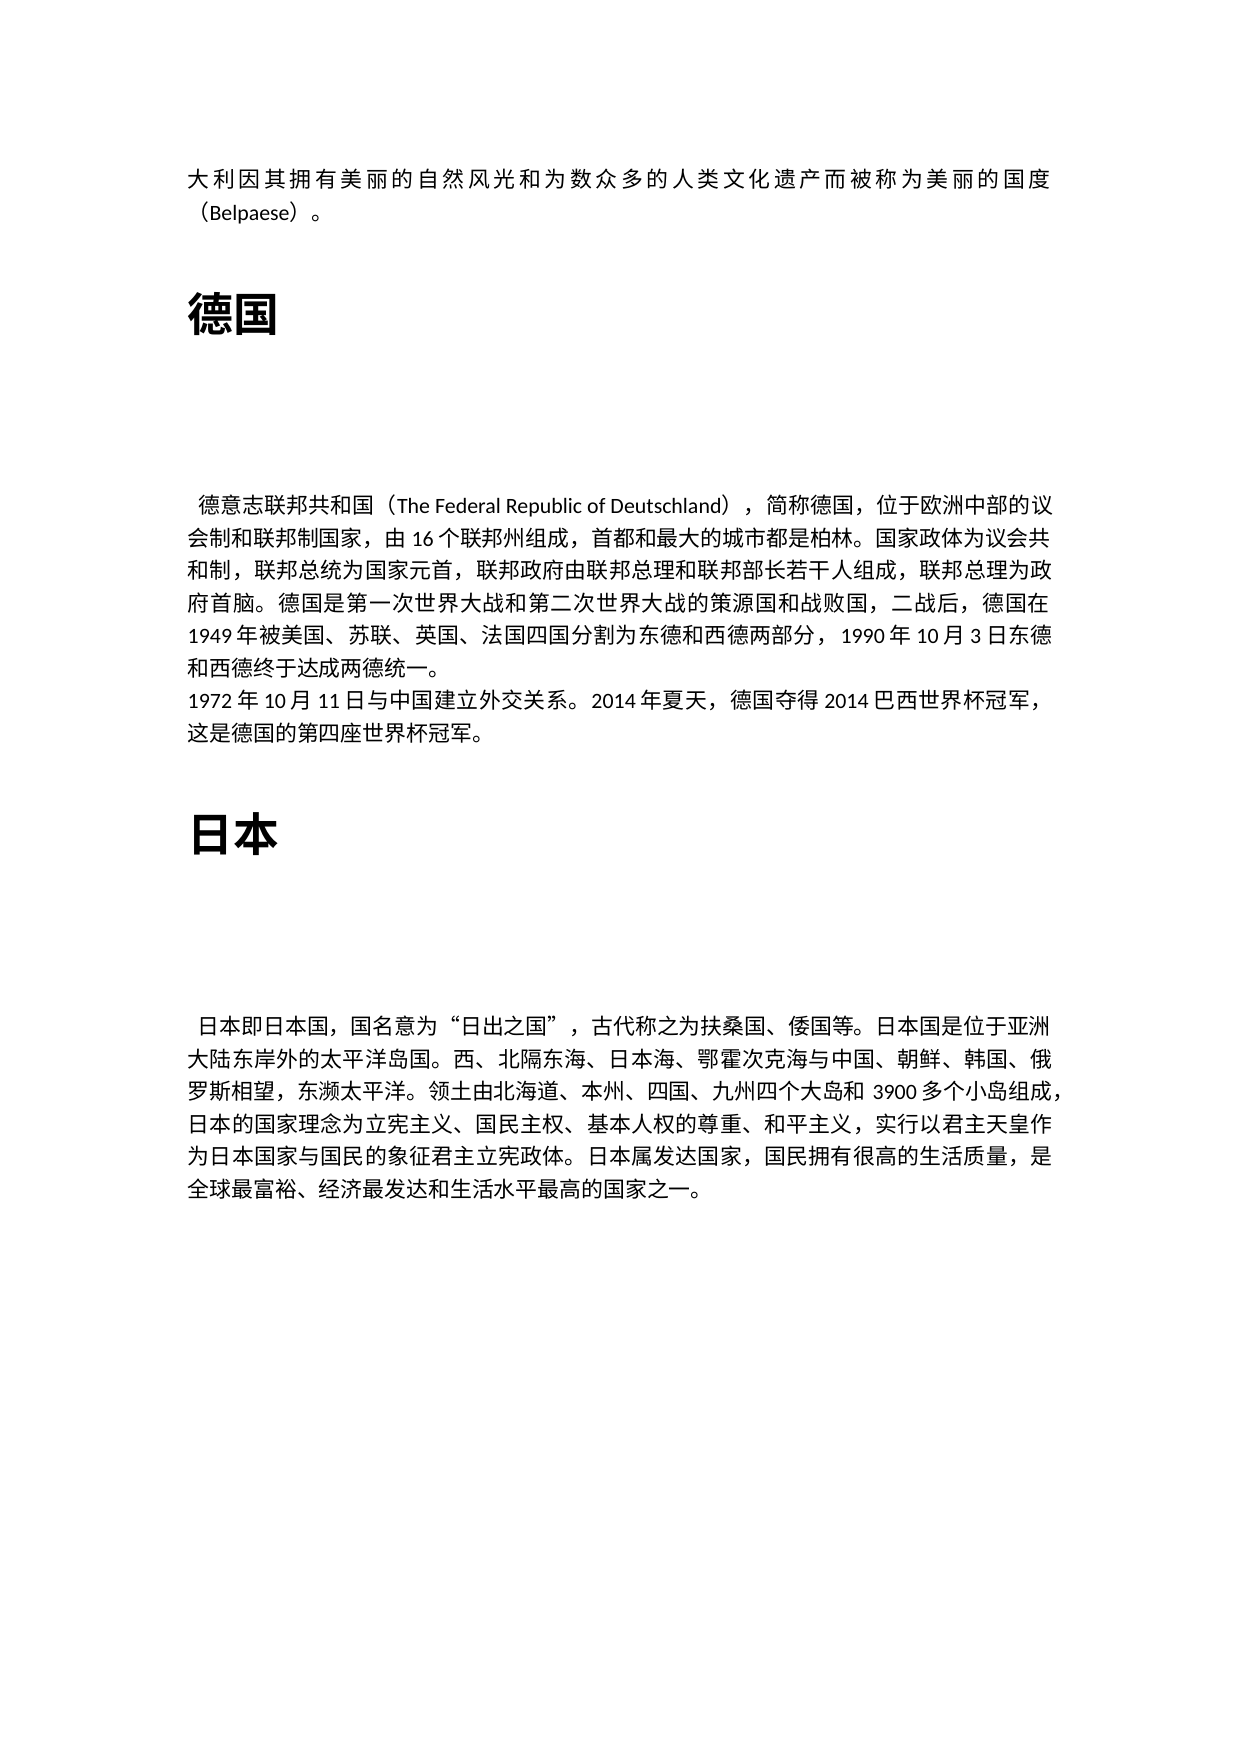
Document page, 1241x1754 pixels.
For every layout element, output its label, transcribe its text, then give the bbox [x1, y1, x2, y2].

text 日本即日本国，国名意为“日出之国”，古代称之为扶桑国、倭国等。日本国是位于亚洲大陆东岸外的太平洋岛国。西、北隔东海、日本海、鄂霍次克海与中国、朝鲜、韩国、俄罗斯相望，东濒太平洋。领土由北海道、本州、四国、九州四个大岛和3900多个小岛组成，日本的国家理念为立宪主义、国民主权、基本人权的尊重、和平主义，实行以君主天皇作为日本国家与国民的象征君主立宪政体。日本属发达国家，国民拥有很高的生活质量，是全球最富裕、经济最发达和生活水平最高的国家之一。 [187, 1009, 1053, 1204]
subtitle 日本 [187, 783, 1053, 881]
text 德意志联邦共和国（The Federal Republic of Deutschland），简称德国，位于欧洲中部的议会制和联邦制国家，由16个联邦州组成，首都和最大的城市都是柏林。国家政体为议会共和制，联邦总统为国家元首，联邦政府由联邦总理和联邦部长若干人组成，联邦总理为政府首脑。德国是第一次世界大战和第二次世界大战的策源国和战败国，二战后，德国在1949年被美国、苏联、英国、法国四国分割为东德和西德两部分，1990年10月3日东德和西德终于达成两德统一。 [187, 488, 1053, 683]
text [187, 162, 1053, 227]
subtitle 德国 [187, 262, 1053, 360]
text 1972年10月11日与中国建立外交关系。2014年夏天，德国夺得2014巴西世界杯冠军，这是德国的第四座世界杯冠军。 [187, 683, 1053, 748]
